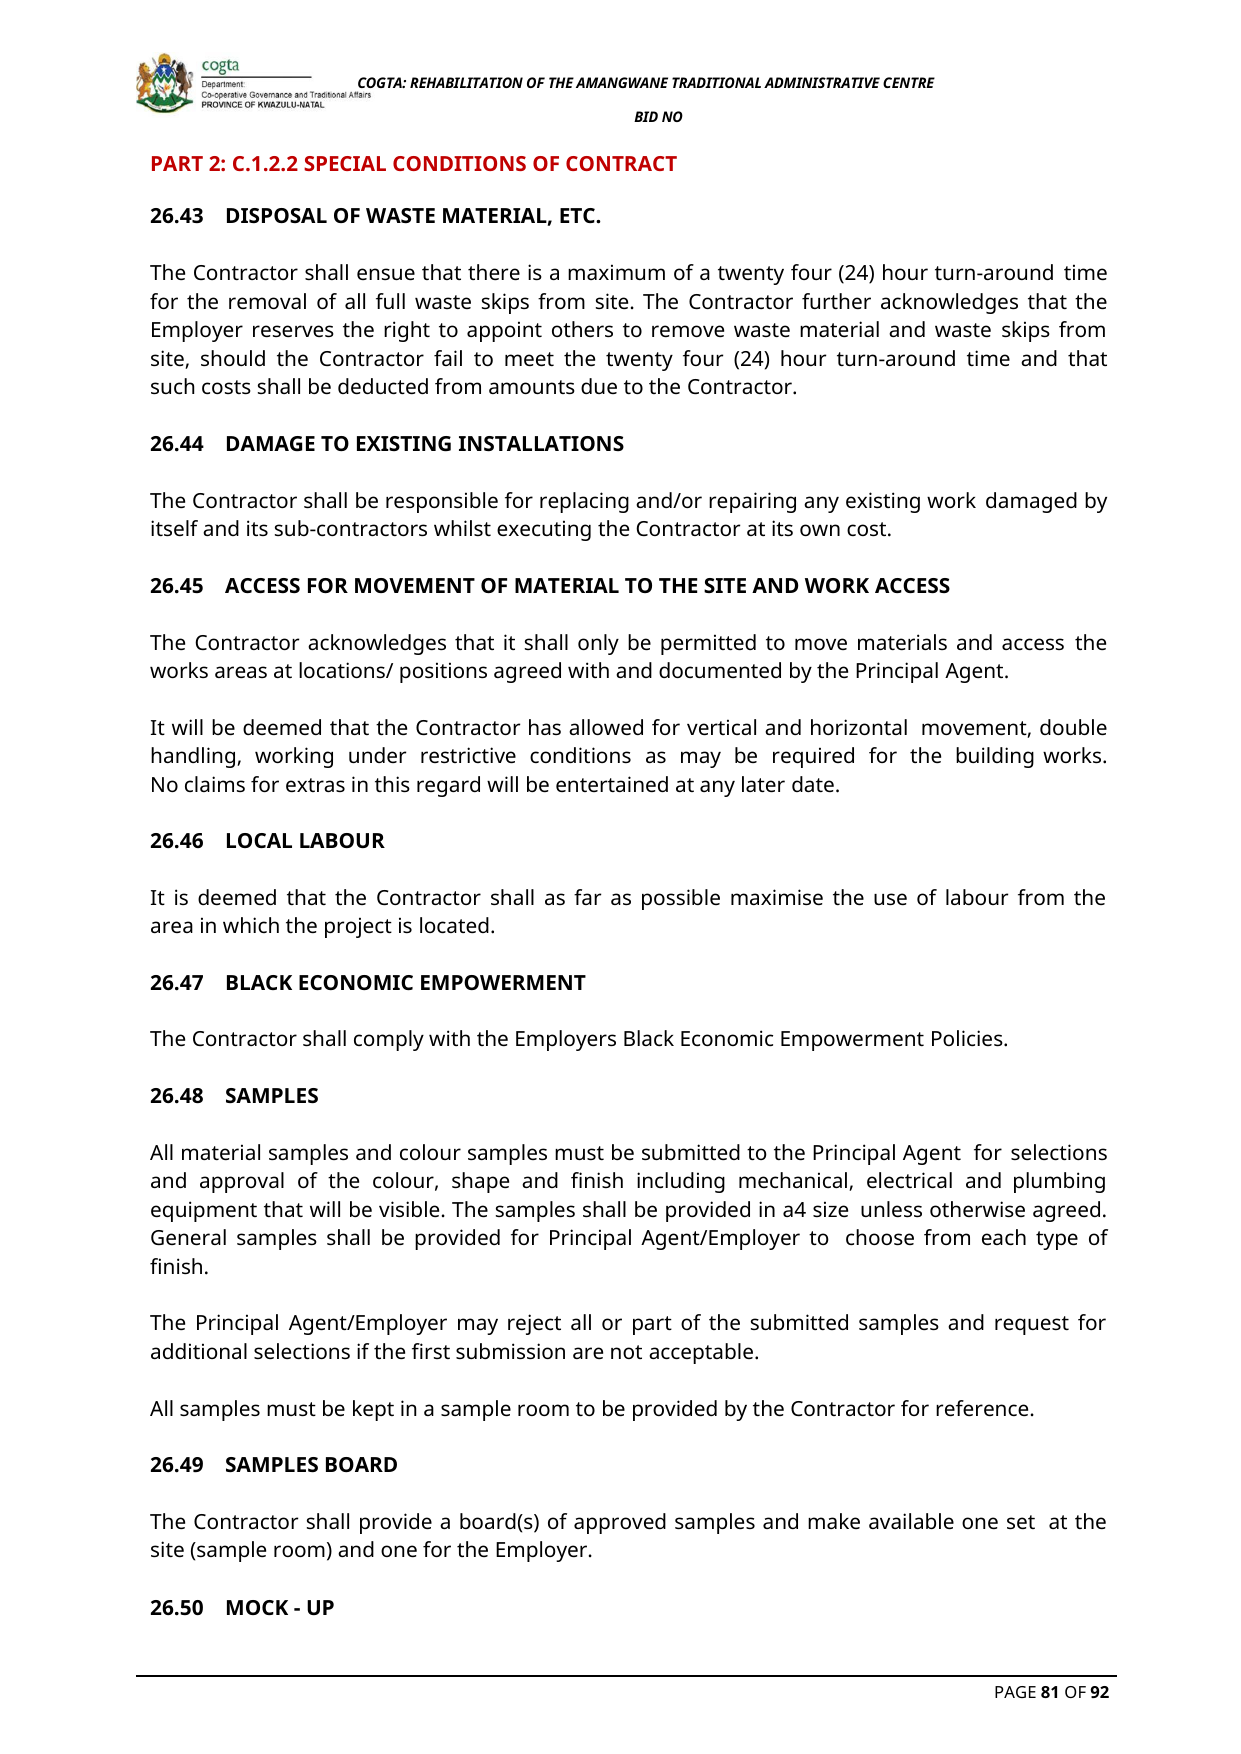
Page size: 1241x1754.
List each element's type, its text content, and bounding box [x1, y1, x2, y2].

text The Contractor shall ensue that there is a maximum of a twenty four (24) hour turn-around time for the removal of all full waste skips from site. The Contractor further acknowledges that the Employer reserves the right to appoint others to remove waste material and waste skips from site, should the Contractor fail to meet the twenty four (24) hour turn-around time and that such costs shall be deducted from amounts due to the Contractor. [150, 258, 1108, 401]
subtitle DAMAGE TO EXISTING INSTALLATIONS [150, 429, 1130, 458]
text The Contractor shall comply with the Employers Black Economic Empowerment Policies. [150, 1024, 1130, 1053]
text The Principal Agent/Employer may reject all or part of the submitted samples and request for additional selections if the first submission are not acceptable. [150, 1308, 1107, 1365]
text It will be deemed that the Contractor has allowed for vertical and horizontal movement, double handling, working under restrictive conditions as may be required for the building works. No claims for extras in this regard will be entertained at any later date. [150, 713, 1107, 798]
text The Contractor shall be responsible for replacing and/or repairing any existing work damaged by itself and its sub-contractors whilst executing the Contractor at its own cost. [150, 486, 1107, 543]
subtitle ACCESS FOR MOVEMENT OF MATERIAL TO THE SITE AND WORK ACCESS [150, 571, 1130, 600]
picture [136, 52, 379, 118]
text The Contractor shall provide a board(s) of approved samples and make available one set at the site (sample room) and one for the Employer. [150, 1507, 1107, 1564]
text All samples must be kept in a sample room to be provided by the Contractor for reference. [150, 1394, 1130, 1422]
text All material samples and colour samples must be submitted to the Principal Agent for selections and approval of the colour, shape and finish including mechanical, electrical and plumbing equipment that will be visible. The samples shall be provided in a4 size unless otherwise agreed. General samples shall be provided for Principal Agent/Employer to choose from each type of finish. [150, 1138, 1108, 1280]
subtitle SAMPLES [150, 1082, 1130, 1110]
subtitle MOCK - UP [150, 1593, 1130, 1621]
subtitle SAMPLES BOARD [150, 1451, 1130, 1479]
subtitle DISPOSAL OF WASTE MATERIAL, ETC. [150, 201, 1130, 230]
text It is deemed that the Contractor shall as far as possible maximise the use of labour from the area in which the project is located. [150, 883, 1107, 940]
text The Contractor acknowledges that it shall only be permitted to move materials and access the works areas at locations/ positions agreed with and documented by the Principal Agent. [150, 628, 1107, 685]
subtitle BLACK ECONOMIC EMPOWERMENT [150, 968, 1130, 996]
subtitle LOCAL LABOUR [150, 826, 1130, 855]
